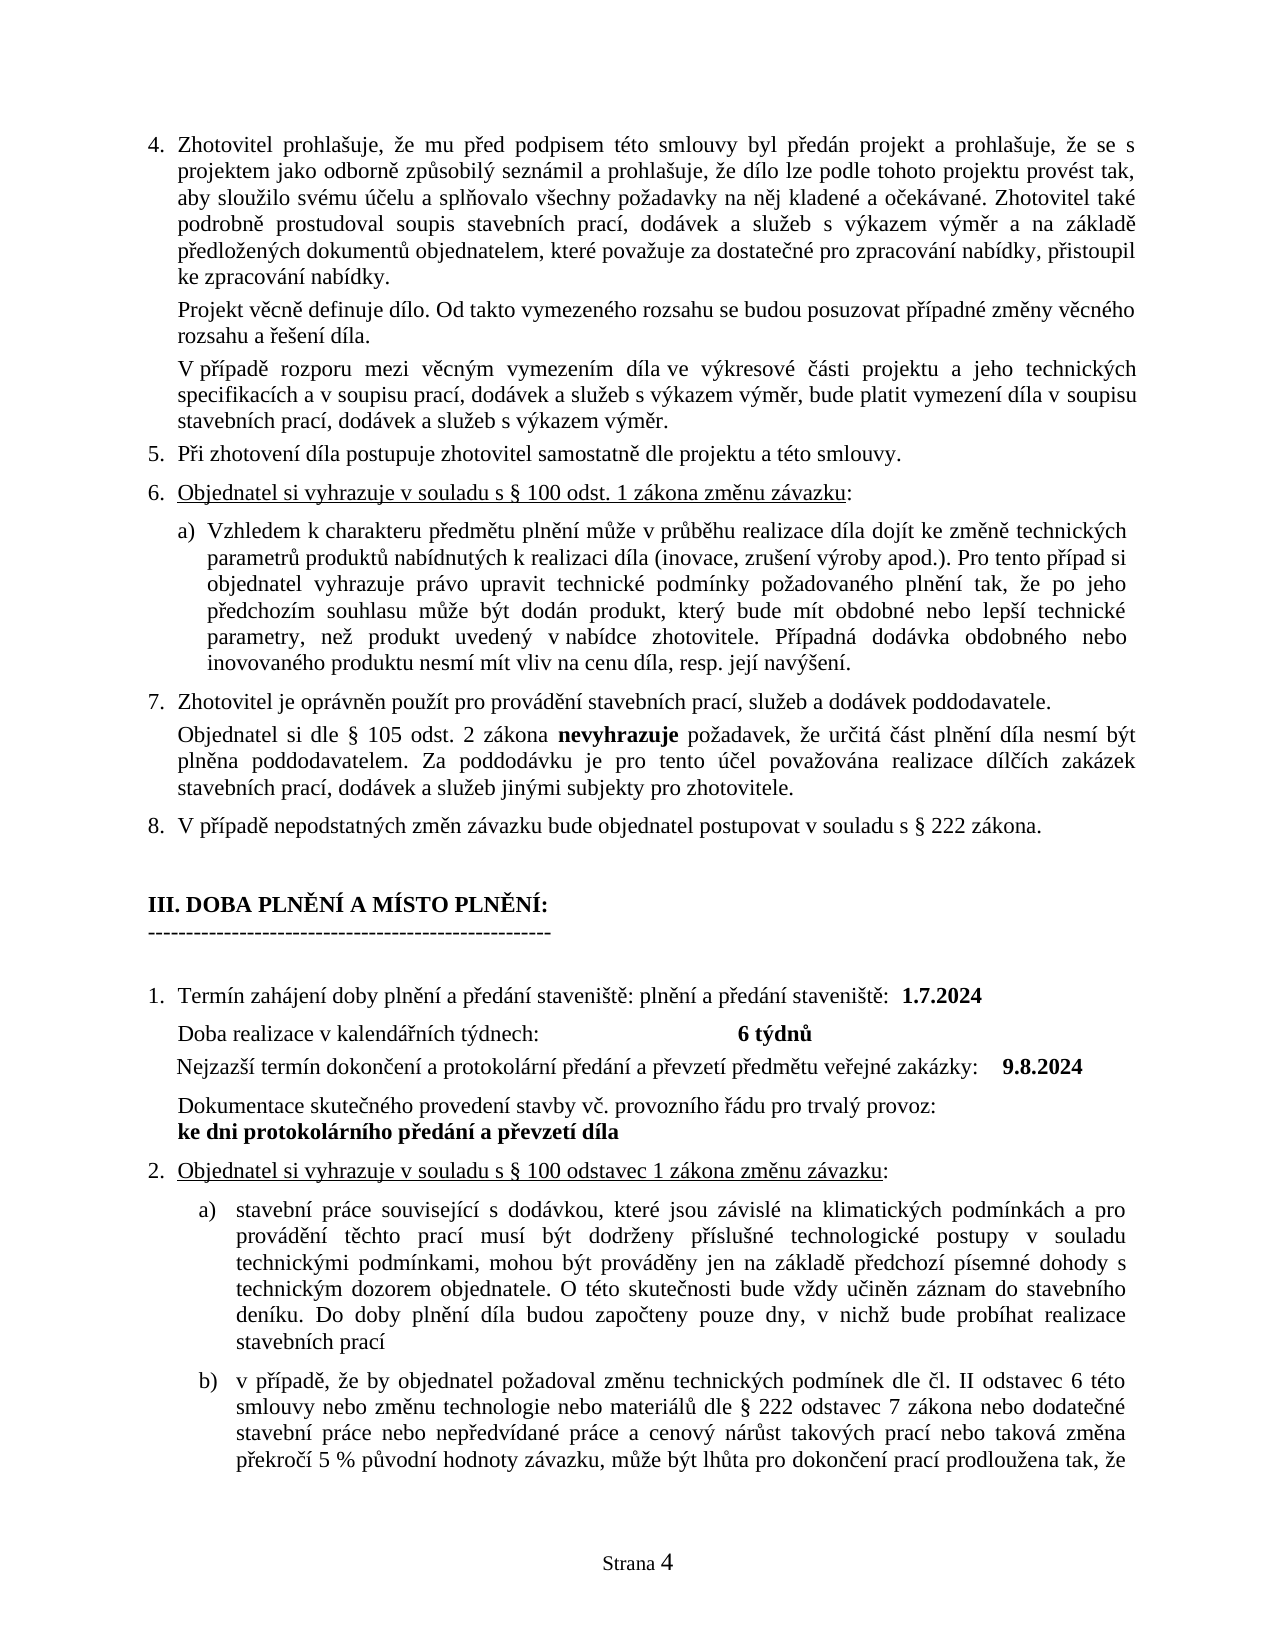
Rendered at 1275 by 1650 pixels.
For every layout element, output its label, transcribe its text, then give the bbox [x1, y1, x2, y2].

list V případě nepodstatných změn závazku bude objednatel postupovat v souladu s § 222 zákona. [148, 812, 1137, 839]
text Projekt věcně definuje dílo. Od takto vymezeného rozsahu se budou posuzovat případné změny věcného rozsahu a řešení díla. [177, 296, 1137, 348]
text ke dni protokolárního předání a převzetí díla [148, 1118, 1127, 1145]
list Objednatel si vyhrazuje v souladu s § 100 odstavec 1 zákona změnu závazku: [148, 1157, 1127, 1183]
list Při zhotovení díla postupuje zhotovitel samostatně dle projektu a této smlouvy. [148, 440, 1137, 466]
text Nejzazší termín dokončení a protokolární předání a převzetí předmětu veřejné zakázky: 9.8.2024 [148, 1053, 1127, 1079]
list Zhotovitel prohlašuje, že mu před podpisem této smlouvy byl předán projekt a prohlašuje, že se s projektem jako odborně způsobilý seznámil a prohlašuje, že dílo lze podle tohoto projektu provést tak, aby sloužilo svému účelu a splňovalo všechny požadavky na něj kladené a očekávané. Zhotovitel také podrobně prostudoval soupis stavebních prací, dodávek a služeb s výkazem výměr a na základě předložených dokumentů objednatelem, které považuje za dostatečné pro zpracování nabídky, přistoupil ke zpracování nabídky. [148, 131, 1137, 289]
list Zhotovitel je oprávněn použít pro provádění stavebních prací, služeb a dodávek poddodavatele. [148, 688, 1137, 714]
text V případě rozporu mezi věcným vymezením díla ve výkresové části projektu a jeho technických specifikacích a v soupisu prací, dodávek a služeb s výkazem výměr, bude platit vymezení díla v soupisu stavebních prací, dodávek a služeb s výkazem výměr. [177, 354, 1137, 434]
text Dokumentace skutečného provedení stavby vč. provozního řádu pro trvalý provoz: [148, 1092, 1127, 1118]
list stavební práce související s dodávkou, které jsou závislé na klimatických podmínkách a pro provádění těchto prací musí být dodrženy příslušné technologické postupy v souladu technickými podmínkami, mohou být prováděny jen na základě předchozí písemné dohody s technickým dozorem objednatele. O této skutečnosti bude vždy učiněn záznam do stavebního deníku. Do doby plnění díla budou započteny pouze dny, v nichž bude probíhat realizace stavebních prací [198, 1196, 1127, 1354]
list Objednatel si vyhrazuje v souladu s § 100 odst. 1 zákona změnu závazku: [148, 479, 1127, 505]
text III. DOBA PLNĚNÍ A MÍSTO PLNĚNÍ: [148, 891, 1137, 918]
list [198, 1367, 1127, 1472]
text Doba realizace v kalendářních týdnech: 6 týdnů [177, 1021, 1127, 1047]
list Vzhledem k charakteru předmětu plnění může v průběhu realizace díla dojít ke změně technických parametrů produktů nabídnutých k realizaci díla (inovace, zrušení výroby apod.). Pro tento případ si objednatel vyhrazuje právo upravit technické podmínky požadovaného plnění tak, že po jeho předchozím souhlasu může být dodán produkt, který bude mít obdobné nebo lepší technické parametry, než produkt uvedený v nabídce zhotovitele. Případná dodávka obdobného nebo inovovaného produktu nesmí mít vliv na cenu díla, resp. její navýšení. [177, 518, 1127, 676]
text Objednatel si dle § 105 odst. 2 zákona nevyhrazuje požadavek, že určitá část plnění díla nesmí být plněna poddodavatelem. Za poddodávku je pro tento účel považována realizace dílčích zakázek stavebních prací, dodávek a služeb jinými subjekty pro zhotovitele. [177, 721, 1137, 800]
text ----------------------------------------------------- [148, 918, 1137, 944]
list Termín zahájení doby plnění a předání staveniště: plnění a předání staveniště: 1.7.2024 [148, 982, 1127, 1008]
